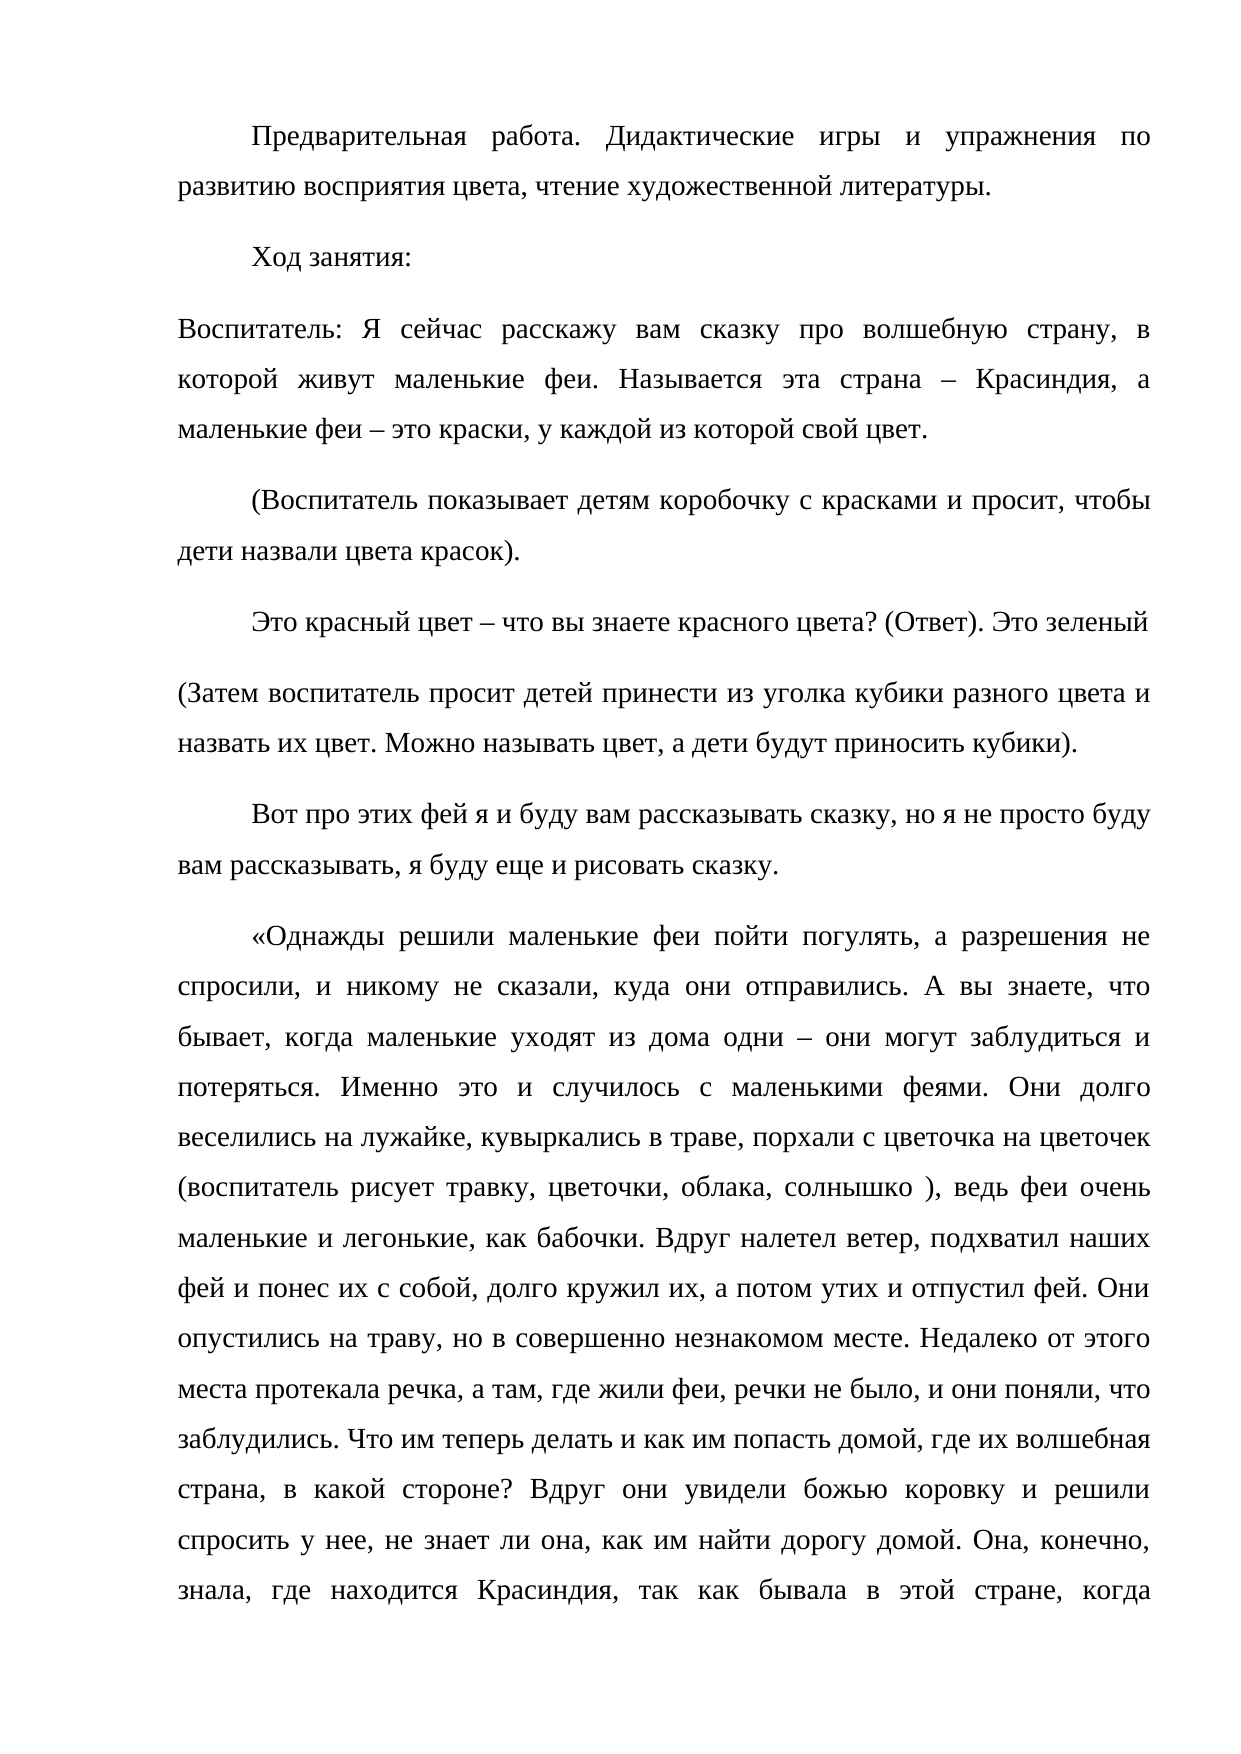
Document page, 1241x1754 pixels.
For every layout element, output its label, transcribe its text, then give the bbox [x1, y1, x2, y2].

text Ход занятия: [177, 239, 1152, 273]
text (Воспитатель показывает детям коробочку с красками и просит, чтобы дети назвали цвета красок). [177, 482, 1152, 566]
text Предварительная работа. Дидактические игры и упражнения по развитию восприятия цвета, чтение художественной литературы. [177, 118, 1152, 202]
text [177, 918, 1152, 1606]
text Вот про этих фей я и буду вам рассказывать сказку, но я не просто буду вам рассказывать, я буду еще и рисовать сказку. [177, 797, 1152, 880]
text Это красный цвет – что вы знаете красного цвета? (Ответ). Это зеленый [177, 604, 1152, 637]
text (Затем воспитатель просит детей принести из уголка кубики разного цвета и назвать их цвет. Можно называть цвет, а дети будут приносить кубики). [177, 675, 1152, 759]
text Воспитатель: Я сейчас расскажу вам сказку про волшебную страну, в которой живут маленькие феи. Называется эта страна – Красиндия, а маленькие феи – это краски, у каждой из которой свой цвет. [177, 311, 1152, 445]
